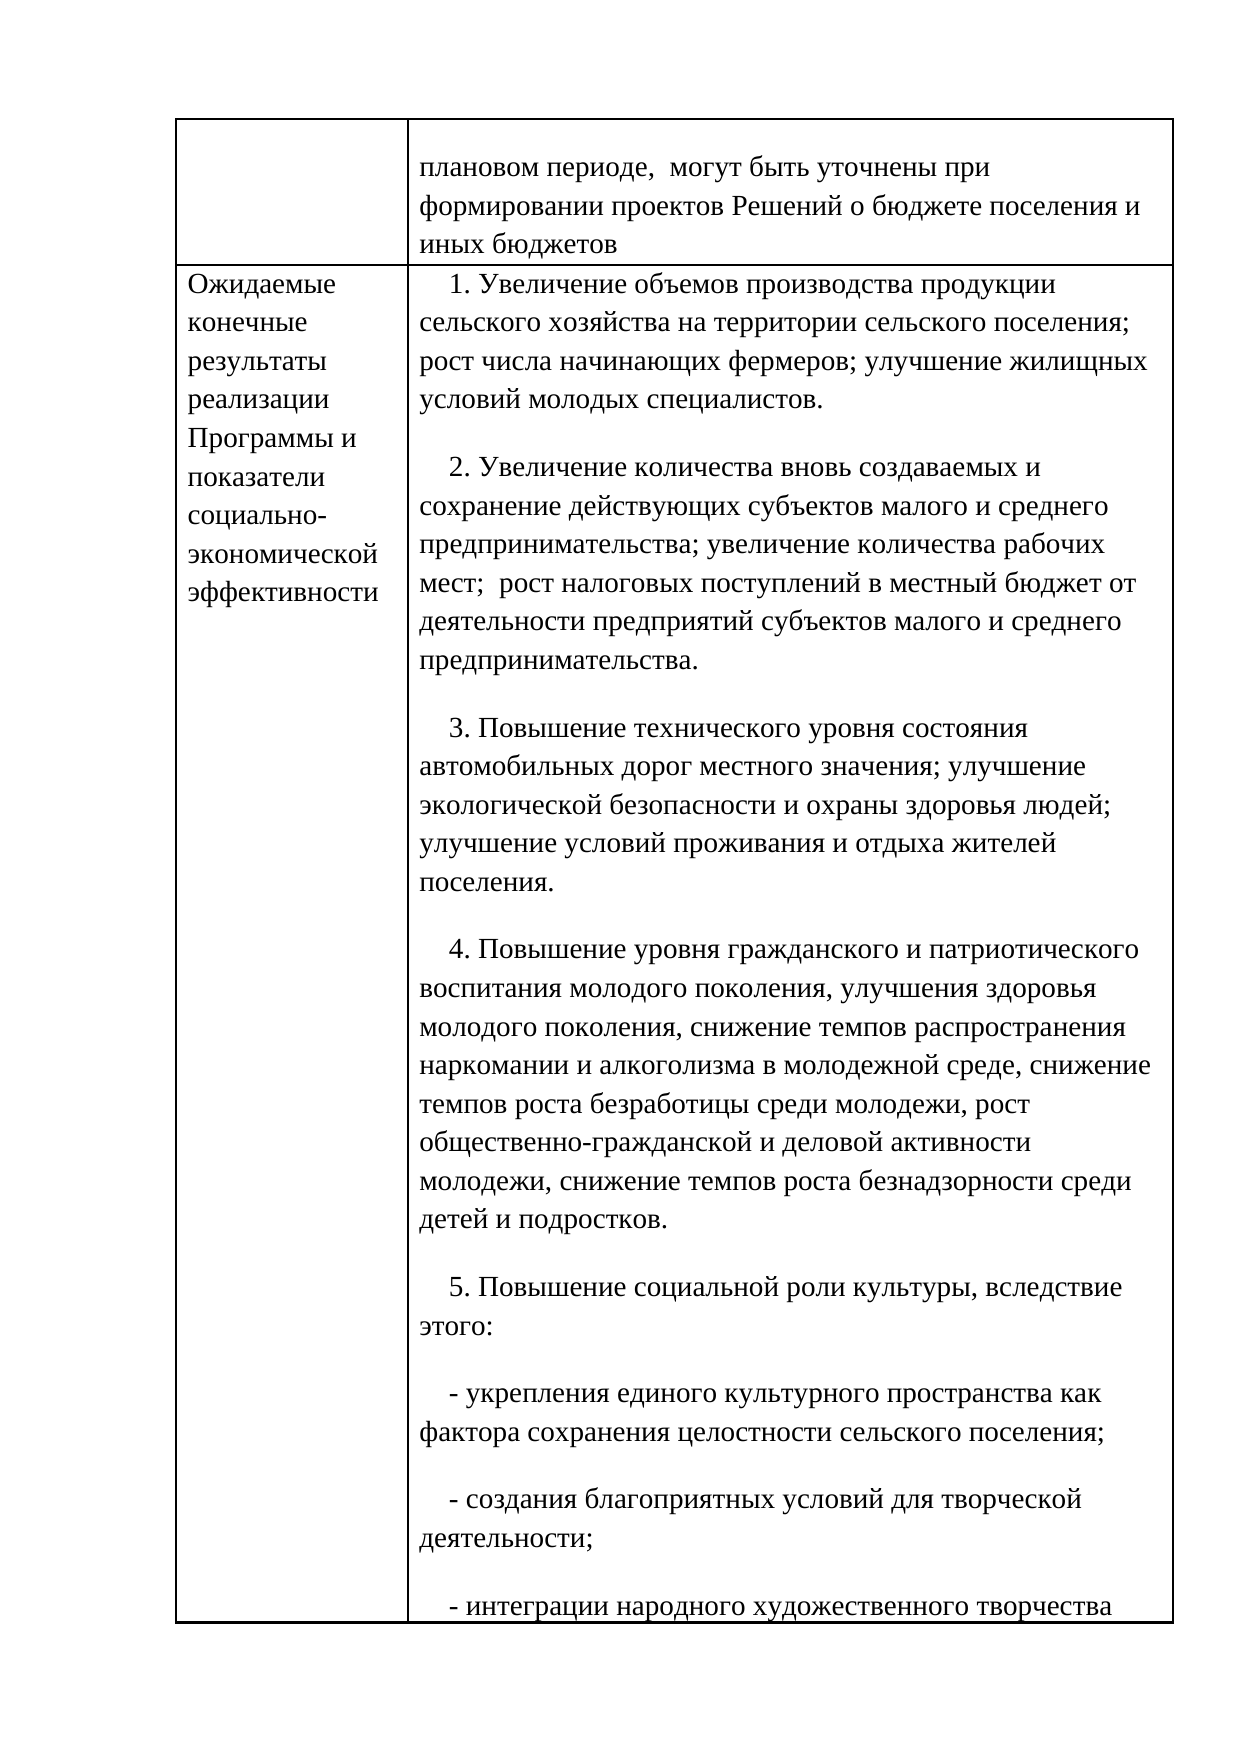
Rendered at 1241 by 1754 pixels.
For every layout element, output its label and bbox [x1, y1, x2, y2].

table_cell [177, 120, 407, 264]
table_cell [409, 120, 1172, 264]
table_cell [177, 266, 407, 1621]
table_cell [409, 266, 1172, 1621]
